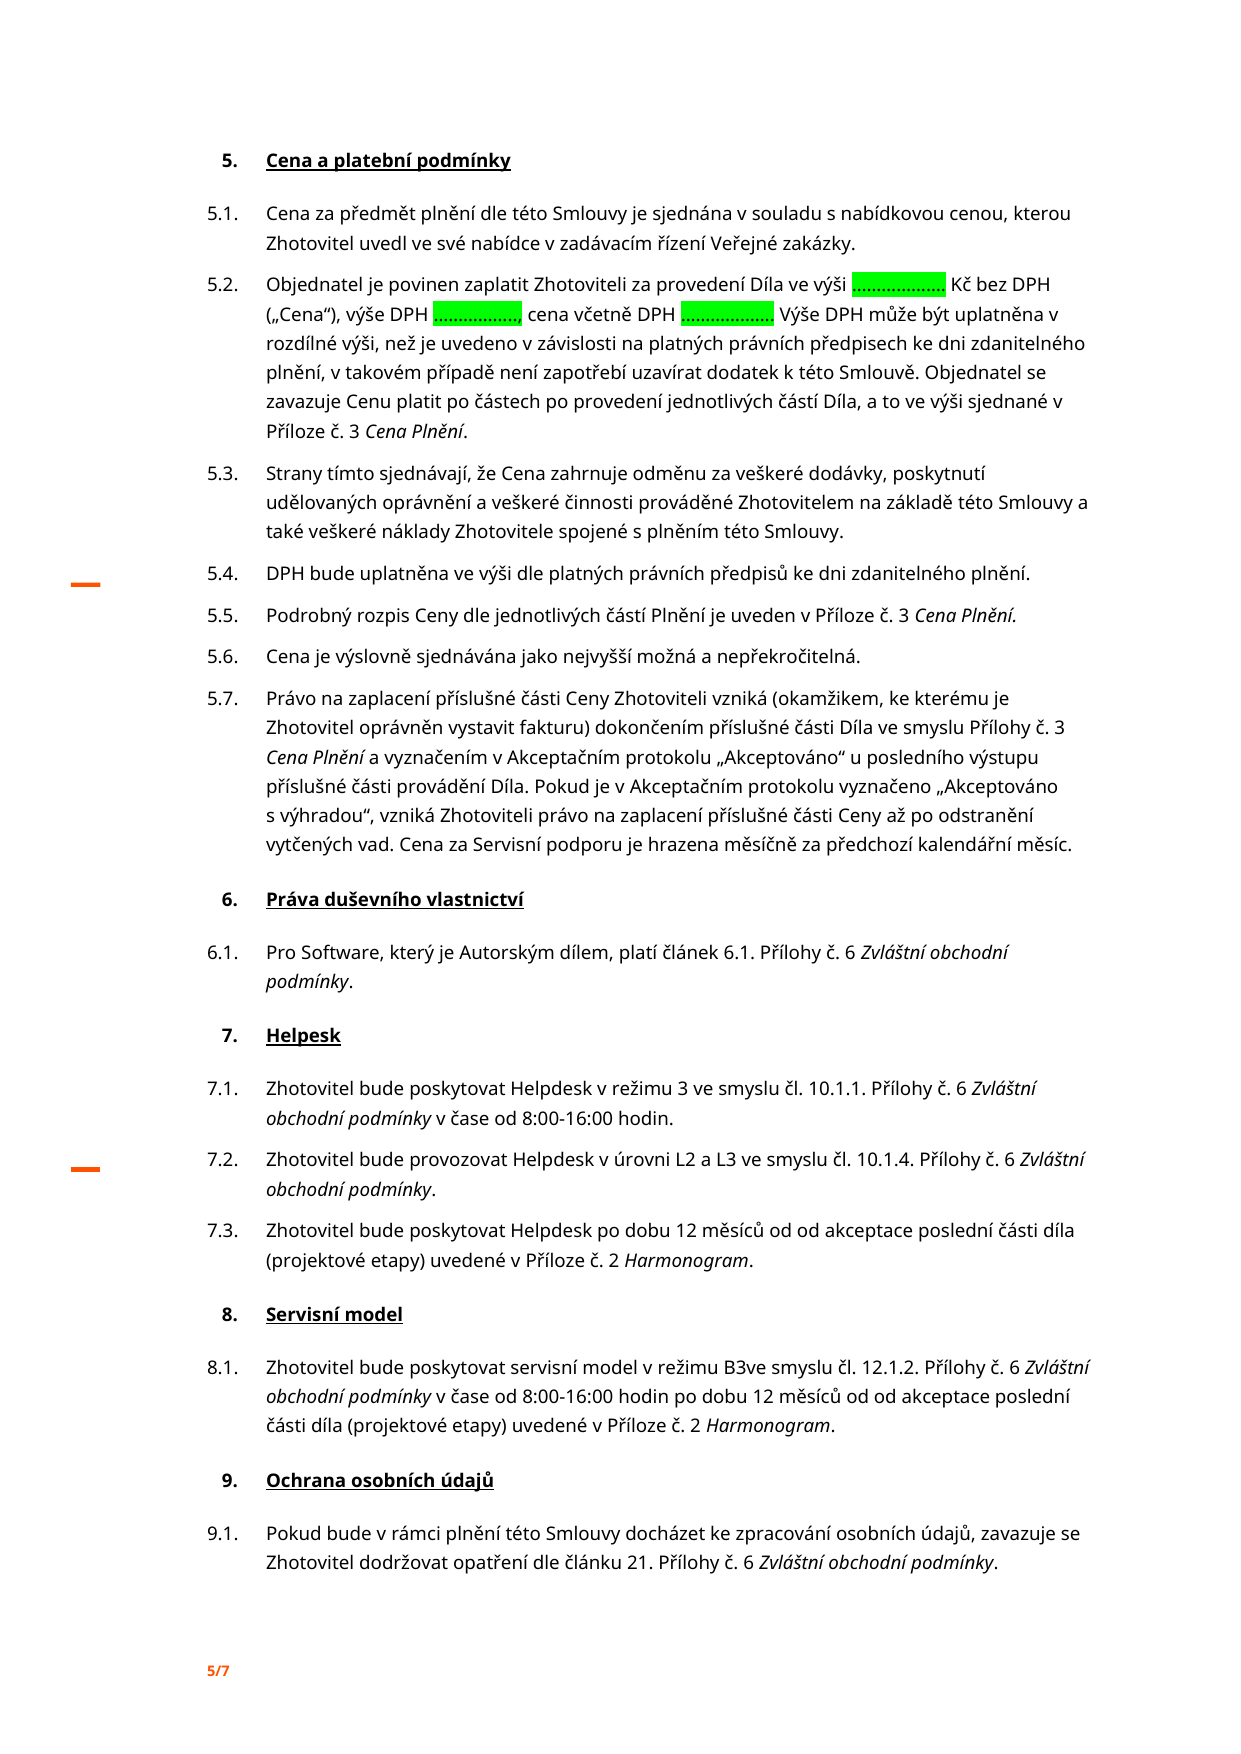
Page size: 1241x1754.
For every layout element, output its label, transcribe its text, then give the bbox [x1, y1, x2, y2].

text Zhotovitel bude provozovat Helpdesk v úrovni L2 a L3 ve smyslu čl. 10.1.4. Přílohy č. 6 Zvláštní obchodní podmínky. [207, 1147, 1093, 1201]
subtitle Helpesk [222, 1023, 1093, 1048]
text Pro Software, který je Autorským dílem, platí článek 6.1. Přílohy č. 6 Zvláštní obchodní podmínky. [207, 939, 1093, 994]
text Zhotovitel bude poskytovat Helpdesk po dobu 12 měsíců od od akceptace poslední části díla (projektové etapy) uvedené v Příloze č. 2 Harmonogram. [207, 1218, 1093, 1272]
text Cena za předmět plnění dle této Smlouvy je sjednána v souladu s nabídkovou cenou, kterou Zhotovitel uvedl ve své nabídce v zadávacím řízení Veřejné zakázky. [207, 201, 1093, 255]
text Právo na zaplacení příslušné části Ceny Zhotoviteli vzniká (okamžikem, ke kterému je Zhotovitel oprávněn vystavit fakturu) dokončením příslušné části Díla ve smyslu Přílohy č. 3 Cena Plnění a vyznačením v Akceptačním protokolu „Akceptováno“ u posledního výstupu příslušné části provádění Díla. Pokud je v Akceptačním protokolu vyznačeno „Akceptováno s výhradou“, vzniká Zhotoviteli právo na zaplacení příslušné části Ceny až po odstranění vytčených vad. Cena za Servisní podporu je hrazena měsíčně za předchozí kalendářní měsíc. [207, 685, 1093, 857]
subtitle Cena a platební podmínky [222, 148, 1093, 173]
text Cena je výslovně sjednávána jako nejvyšší možná a nepřekročitelná. [207, 644, 1093, 669]
text DPH bude uplatněna ve výši dle platných právních předpisů ke dni zdanitelného plnění. [207, 560, 1093, 586]
text Zhotovitel bude poskytovat servisní model v režimu B3ve smyslu čl. 12.1.2. Přílohy č. 6 Zvláštní obchodní podmínky v čase od 8:00-16:00 hodin po dobu 12 měsíců od od akceptace poslední části díla (projektové etapy) uvedené v Příloze č. 2 Harmonogram. [207, 1354, 1093, 1438]
text Pokud bude v rámci plnění této Smlouvy docházet ke zpracování osobních údajů, zavazuje se Zhotovitel dodržovat opatření dle článku 21. Přílohy č. 6 Zvláštní obchodní podmínky. [207, 1520, 1093, 1575]
text Objednatel je povinen zaplatit Zhotoviteli za provedení Díla ve výši ………………. Kč bez DPH („Cena“), výše DPH …………….., cena včetně DPH ………………. Výše DPH může být uplatněna v rozdílné výši, než je uvedeno v závislosti na platných právních předpisech ke dni zdanitelného plnění, v takovém případě není zapotřebí uzavírat dodatek k této Smlouvě. Objednatel se zavazuje Cenu platit po částech po provedení jednotlivých částí Díla, a to ve výši sjednané v Příloze č. 3 Cena Plnění. [207, 272, 1093, 443]
text Zhotovitel bude poskytovat Helpdesk v režimu 3 ve smyslu čl. 10.1.1. Přílohy č. 6 Zvláštní obchodní podmínky v čase od 8:00-16:00 hodin. [207, 1076, 1093, 1130]
subtitle Práva duševního vlastnictví [222, 886, 1093, 912]
subtitle Ochrana osobních údajů [222, 1467, 1093, 1493]
text Podrobný rozpis Ceny dle jednotlivých částí Plnění je uveden v Příloze č. 3 Cena Plnění. [207, 602, 1093, 627]
subtitle Servisní model [222, 1301, 1093, 1327]
text Strany tímto sjednávají, že Cena zahrnuje odměnu za veškeré dodávky, poskytnutí udělovaných oprávnění a veškeré činnosti prováděné Zhotovitelem na základě této Smlouvy a také veškeré náklady Zhotovitele spojené s plněním této Smlouvy. [207, 460, 1093, 544]
